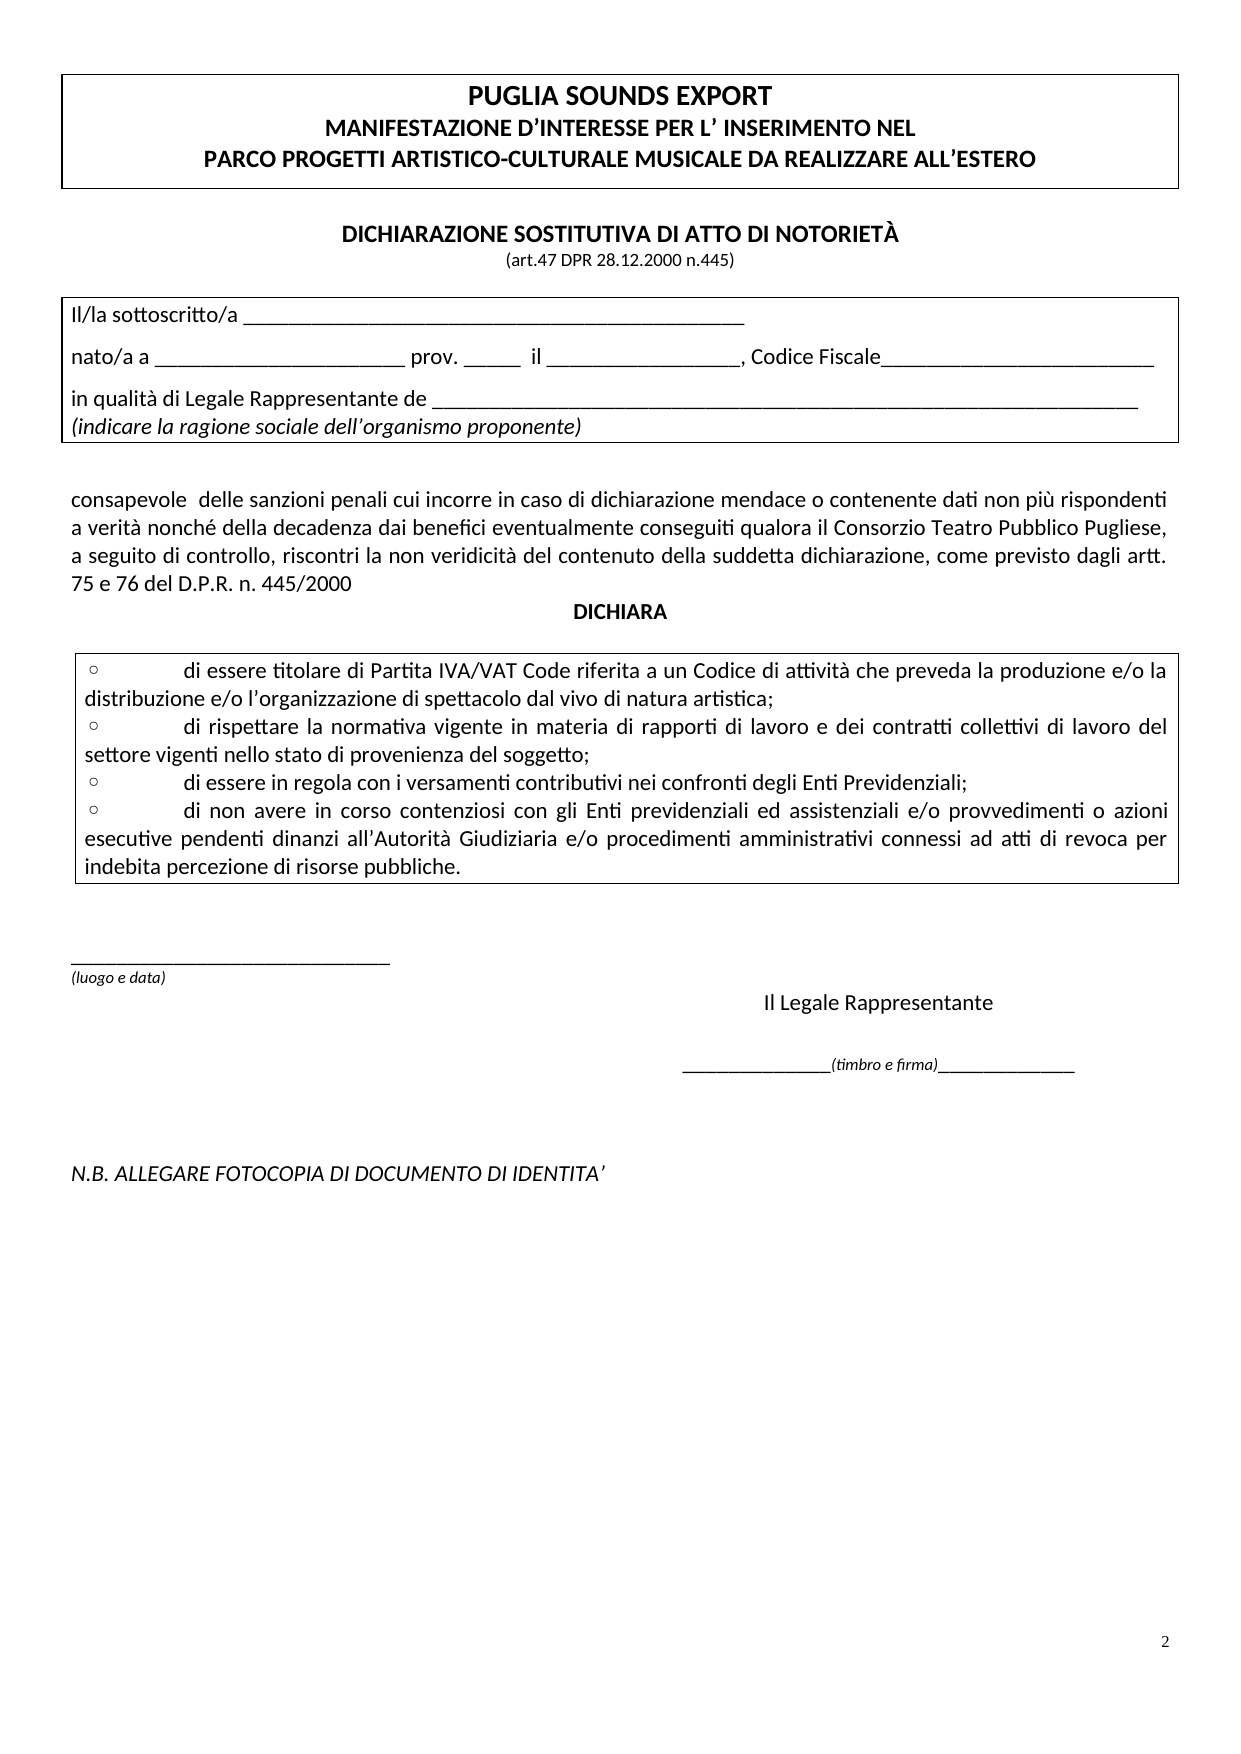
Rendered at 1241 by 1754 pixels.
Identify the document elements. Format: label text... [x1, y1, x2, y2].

text Il/la sottoscritto/a ____________________________________________ [63, 298, 1178, 328]
text in qualità di Legale Rappresentante de ______________________________________________________________ [63, 381, 1178, 409]
text consapevole delle sanzioni penali cui incorre in caso di dichiarazione mendace o contenente dati non più rispondenti a verità nonché della decadenza dai benefici eventualmente conseguiti qualora il Consorzio Teatro Pubblico Pugliese, a seguito di controllo, riscontri la non veridicità del contenuto della suddetta dichiarazione, come previsto dagli artt. 75 e 76 del D.P.R. n. 445/2000 [71, 485, 1169, 597]
list di rispettare la normativa vigente in materia di rapporti di lavoro e dei contratti collettivi di lavoro del settore vigenti nello stato di provenienza del soggetto; [76, 709, 1178, 765]
text _____________(timbro e firma)____________ [588, 1048, 1169, 1076]
text N.B. ALLEGARE FOTOCOPIA DI DOCUMENTO DI IDENTITA’ [71, 1159, 1169, 1187]
list di essere in regola con i versamenti contributivi nei confronti degli Enti Previdenziali; [76, 765, 1178, 793]
text (indicare la ragione sociale dell’organismo proponente) [63, 409, 1178, 442]
text (art.47 DPR 28.12.2000 n.445) [71, 248, 1169, 271]
subtitle DICHIARAZIONE SOSTITUTIVA DI ATTO DI NOTORIETÀ [71, 218, 1169, 248]
list di essere titolare di Partita IVA/VAT Code riferita a un Codice di attività che preveda la produzione e/o la distribuzione e/o l’organizzazione di spettacolo dal vivo di natura artistica; [76, 654, 1178, 709]
text ____________________________ [71, 940, 1169, 968]
text Il Legale Rappresentante [588, 988, 1169, 1016]
text DICHIARA [71, 597, 1169, 625]
text (luogo e data) [71, 968, 1169, 988]
text nato/a a ______________________ prov. _____ il _________________, Codice Fiscale________________________ [63, 339, 1178, 370]
list di non avere in corso contenziosi con gli Enti previdenziali ed assistenziali e/o provvedimenti o azioni esecutive pendenti dinanzi all’Autorità Giudiziaria e/o procedimenti amministrativi connessi ad atti di revoca per indebita percezione di risorse pubbliche. [76, 793, 1178, 883]
